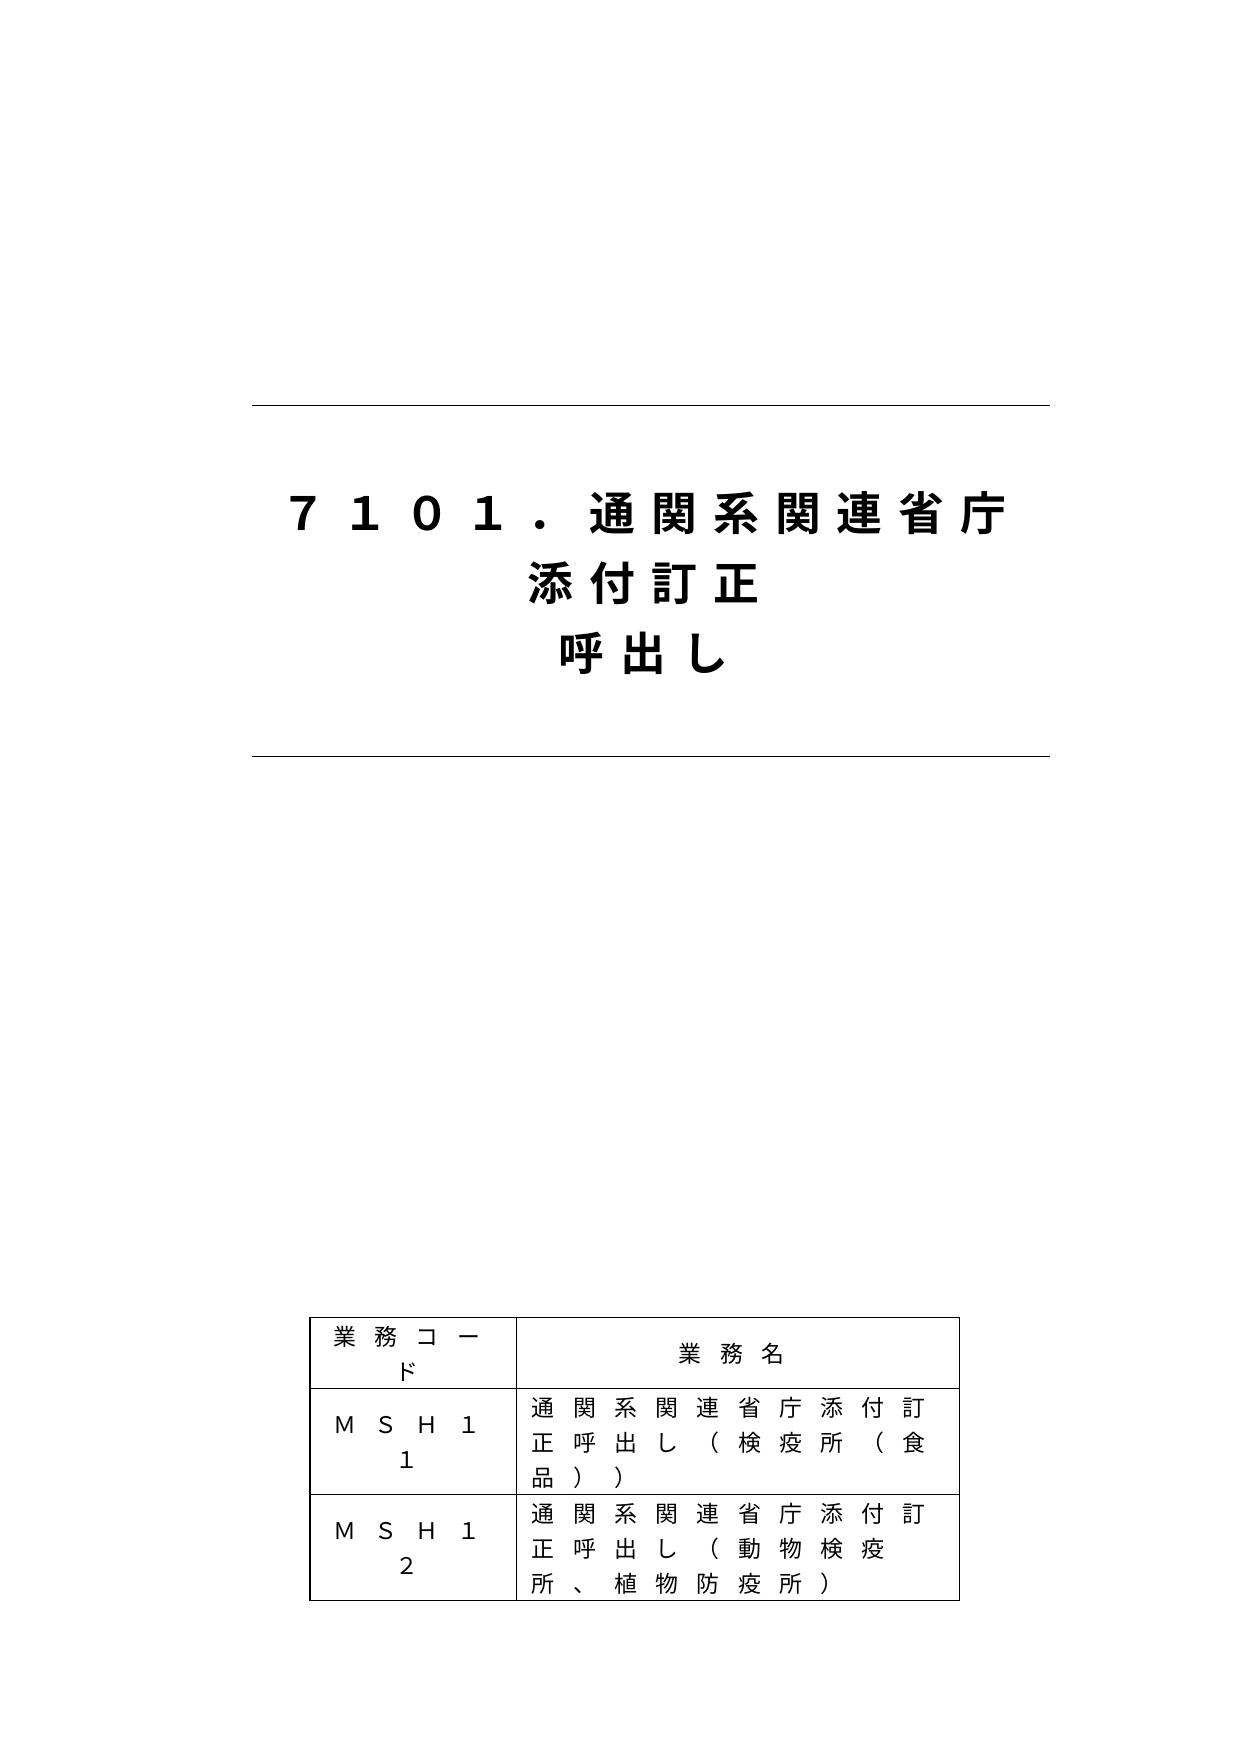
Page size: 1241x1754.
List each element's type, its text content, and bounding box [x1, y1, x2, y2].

table_header ７１０１．通関系関連省庁添付訂正 呼出し [252, 406, 1049, 756]
table_cell 通関系関連省庁添付訂正呼出し（動物検疫所、植物防疫所） [517, 1495, 959, 1600]
table_header 業務コード [311, 1318, 516, 1388]
table_cell ＭＳＨ１１ [311, 1389, 516, 1494]
table_cell ＭＳＨ１２ [311, 1495, 516, 1600]
table_cell 通関系関連省庁添付訂正呼出し（検疫所（食品）） [517, 1389, 959, 1494]
table_header 業務名 [517, 1318, 959, 1388]
